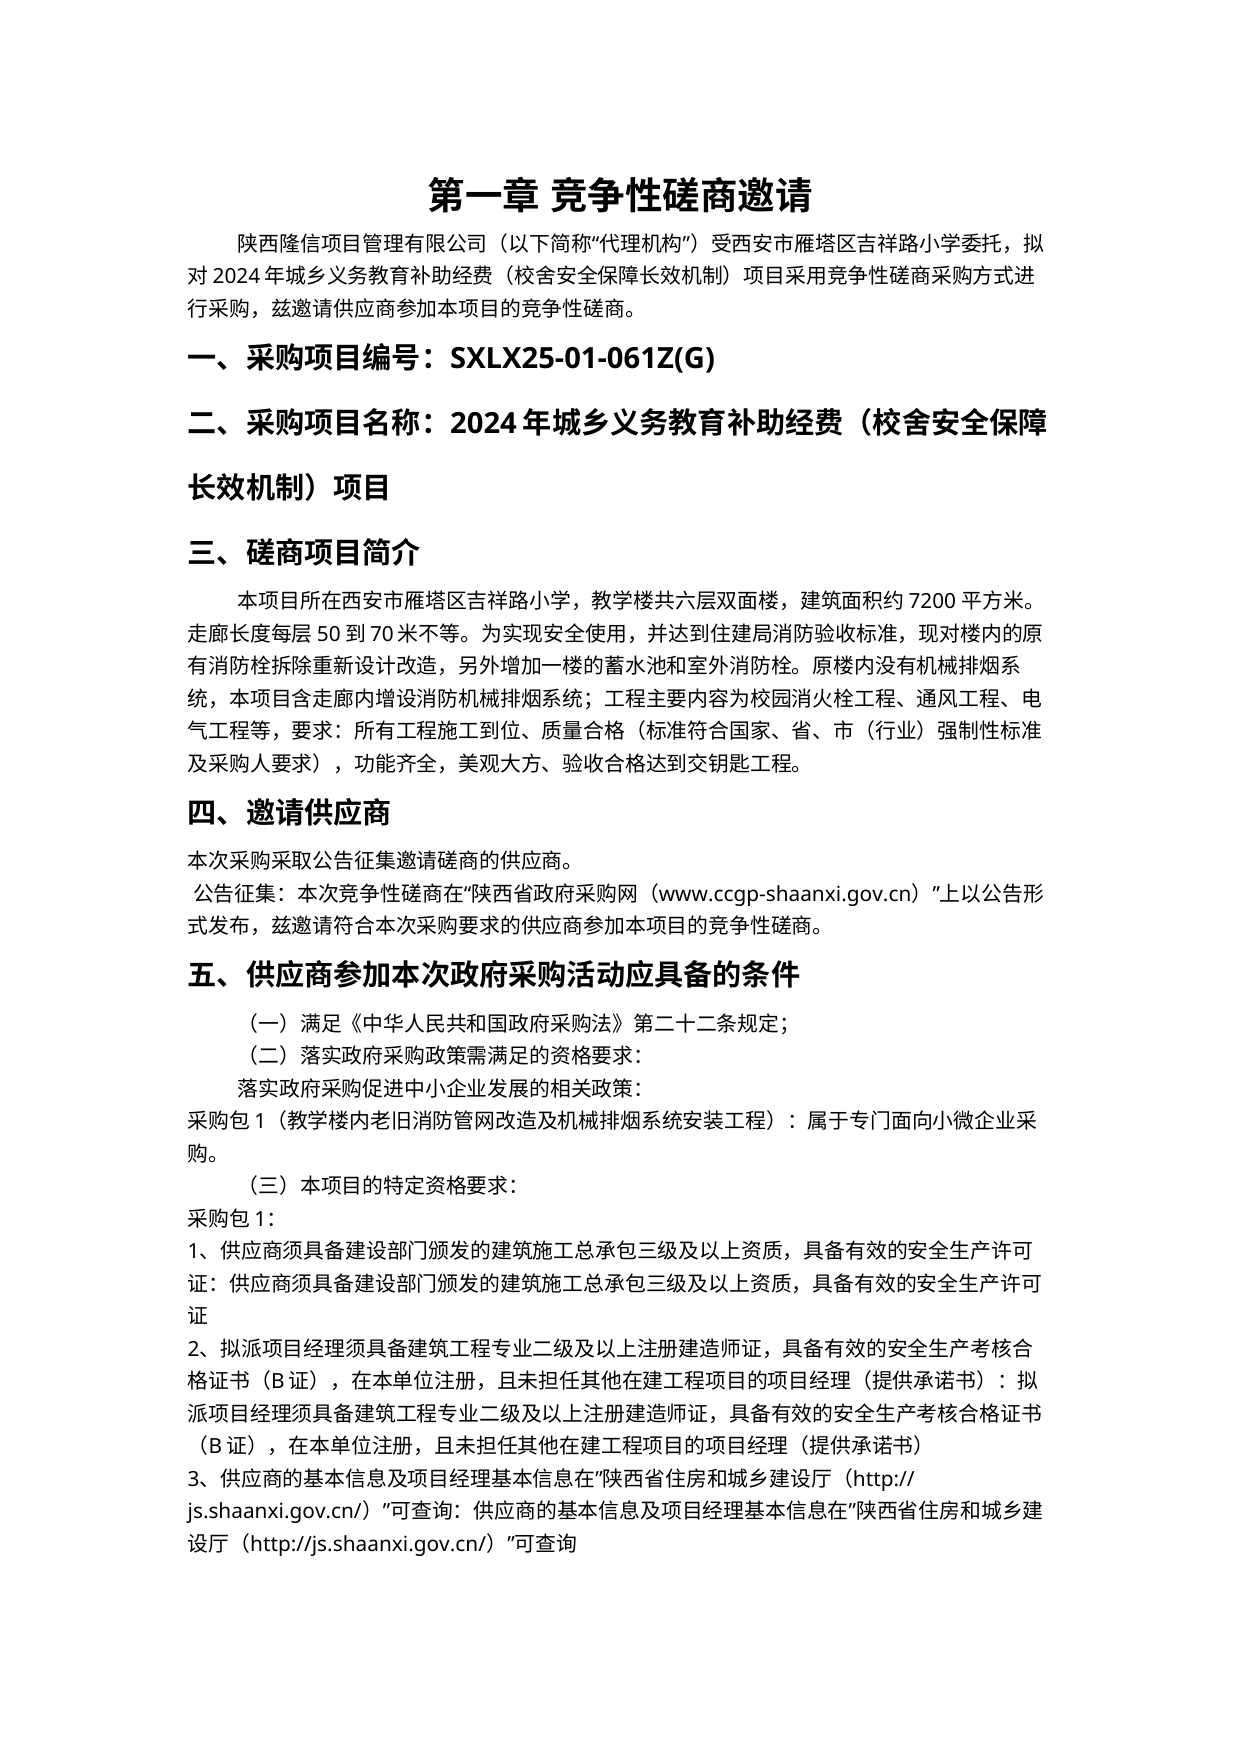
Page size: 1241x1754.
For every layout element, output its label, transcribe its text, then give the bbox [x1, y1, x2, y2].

text （三）本项目的特定资格要求： [187, 1169, 1053, 1202]
text 采购包1： [187, 1202, 1053, 1234]
text 陕西隆信项目管理有限公司（以下简称“代理机构”）受西安市雁塔区吉祥路小学委托，拟对2024年城乡义务教育补助经费（校舍安全保障长效机制）项目采用竞争性磋商采购方式进行采购，兹邀请供应商参加本项目的竞争性磋商。 [187, 227, 1053, 324]
text 一、采购项目编号：SXLX25-01-061Z(G) [187, 324, 1053, 389]
text 落实政府采购促进中小企业发展的相关政策： [187, 1072, 1053, 1104]
text 本次采购采取公告征集邀请磋商的供应商。 [187, 844, 1053, 877]
text （二）落实政府采购政策需满足的资格要求： [187, 1039, 1053, 1072]
text 采购包1（教学楼内老旧消防管网改造及机械排烟系统安装工程）：属于专门面向小微企业采购。 [187, 1104, 1053, 1169]
text 公告征集：本次竞争性磋商在“陕西省政府采购网（www.ccgp-shaanxi.gov.cn）”上以公告形式发布，兹邀请符合本次采购要求的供应商参加本项目的竞争性磋商。 [187, 877, 1053, 942]
text 五、供应商参加本次政府采购活动应具备的条件 [187, 942, 1053, 1007]
text 二、采购项目名称：2024年城乡义务教育补助经费（校舍安全保障长效机制）项目 [187, 389, 1053, 519]
text 本项目所在西安市雁塔区吉祥路小学，教学楼共六层双面楼，建筑面积约7200 平方米。走廊长度每层50到70米不等。为实现安全使用，并达到住建局消防验收标准，现对楼内的原有消防栓拆除重新设计改造，另外增加一楼的蓄水池和室外消防栓。原楼内没有机械排烟系统，本项目含走廊内增设消防机械排烟系统；工程主要内容为校园消火栓工程、通风工程、电气工程等，要求：所有工程施工到位、质量合格（标准符合国家、省、市（行业）强制性标准及采购人要求），功能齐全，美观大方、验收合格达到交钥匙工程。 [187, 584, 1053, 779]
text 三、磋商项目简介 [187, 519, 1053, 584]
text 第一章 竞争性磋商邀请 [187, 162, 1053, 227]
text 2、拟派项目经理须具备建筑工程专业二级及以上注册建造师证，具备有效的安全生产考核合格证书（B证），在本单位注册，且未担任其他在建工程项目的项目经理（提供承诺书）：拟派项目经理须具备建筑工程专业二级及以上注册建造师证，具备有效的安全生产考核合格证书（B证），在本单位注册，且未担任其他在建工程项目的项目经理（提供承诺书） [187, 1332, 1053, 1462]
text （一）满足《中华人民共和国政府采购法》第二十二条规定； [187, 1007, 1053, 1039]
text 1、供应商须具备建设部门颁发的建筑施工总承包三级及以上资质，具备有效的安全生产许可证：供应商须具备建设部门颁发的建筑施工总承包三级及以上资质，具备有效的安全生产许可证 [187, 1234, 1053, 1332]
text 3、供应商的基本信息及项目经理基本信息在”陕西省住房和城乡建设厅（http://js.shaanxi.gov.cn/）”可查询：供应商的基本信息及项目经理基本信息在”陕西省住房和城乡建设厅（http://js.shaanxi.gov.cn/）”可查询 [187, 1462, 1053, 1559]
text 四、邀请供应商 [187, 779, 1053, 844]
